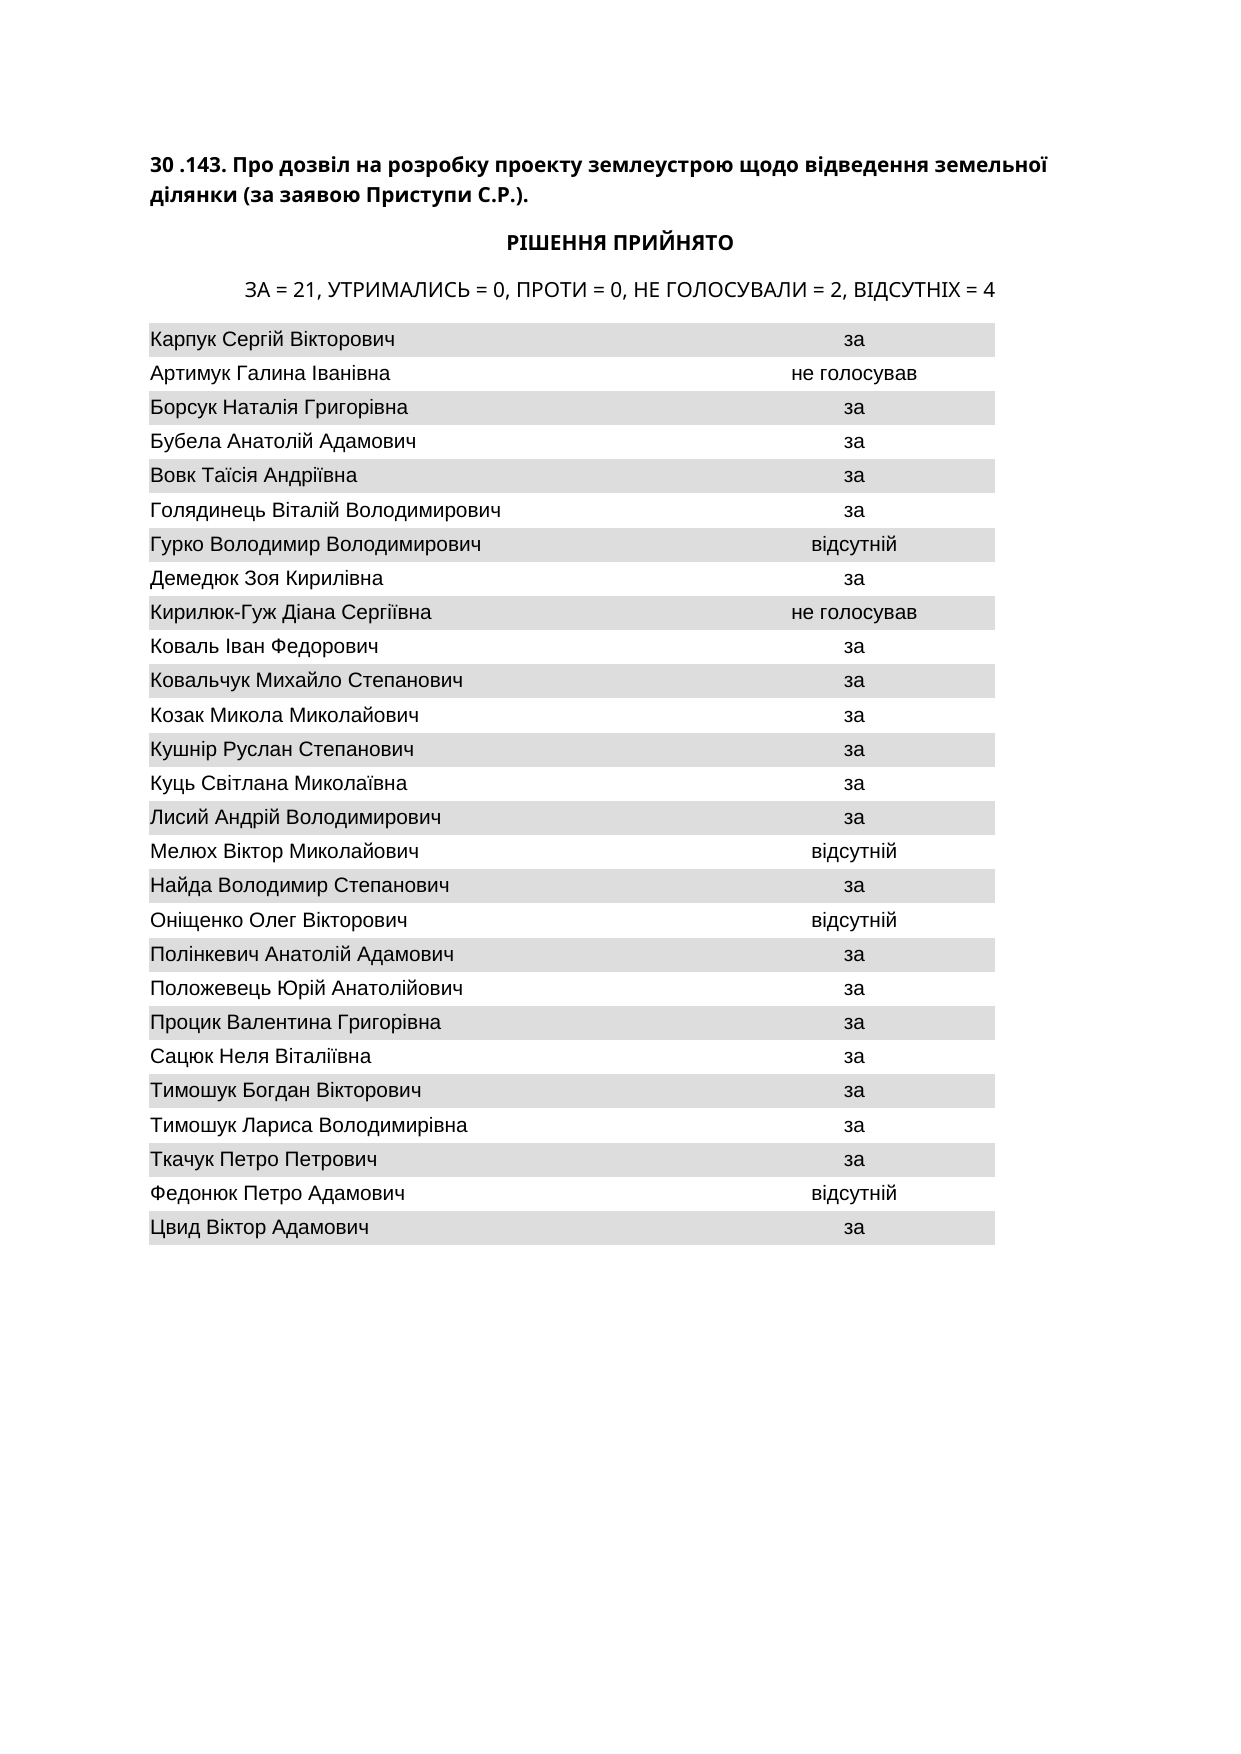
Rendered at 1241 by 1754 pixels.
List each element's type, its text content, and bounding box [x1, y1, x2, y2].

table_cell Вовк Таїсія Андріївна [149, 459, 713, 493]
table_cell за [713, 391, 995, 425]
table_cell за [713, 972, 995, 1006]
table_cell за [713, 493, 995, 527]
table_cell Полінкевич Анатолій Адамович [149, 938, 713, 972]
table_cell за [713, 425, 995, 459]
table_cell Лисий Андрій Володимирович [149, 801, 713, 835]
table_cell Тимошук Лариса Володимирівна [149, 1108, 713, 1142]
table_cell за [713, 1074, 995, 1108]
table_cell Тимошук Богдан Вікторович [149, 1074, 713, 1108]
table_cell Оніщенко Олег Вікторович [149, 903, 713, 937]
table_cell відсутній [713, 528, 995, 562]
table_cell Федонюк Петро Адамович [149, 1177, 713, 1211]
table_cell за [713, 869, 995, 903]
table_cell Бубела Анатолій Адамович [149, 425, 713, 459]
table_cell за [713, 630, 995, 664]
table_header Карпук Сергій Вікторович [149, 323, 713, 357]
table_cell Кирилюк-Гуж Діана Сергіївна [149, 596, 713, 630]
table_header за [713, 323, 995, 357]
table_cell Мелюх Віктор Миколайович [149, 835, 713, 869]
table_cell Демедюк Зоя Кирилівна [149, 562, 713, 596]
table_cell Гурко Володимир Володимирович [149, 528, 713, 562]
table_cell за [713, 1040, 995, 1074]
table_cell за [713, 459, 995, 493]
table_cell за [713, 664, 995, 698]
table_cell Цвид Віктор Адамович [149, 1211, 713, 1245]
table_cell за [713, 1211, 995, 1245]
table_cell Куць Світлана Миколаївна [149, 767, 713, 801]
table_cell Козак Микола Миколайович [149, 698, 713, 732]
table_cell Процик Валентина Григорівна [149, 1006, 713, 1040]
table_cell відсутній [713, 835, 995, 869]
table_cell Ткачук Петро Петрович [149, 1143, 713, 1177]
table_cell Ковальчук Михайло Степанович [149, 664, 713, 698]
table_cell за [713, 698, 995, 732]
table_cell за [713, 733, 995, 767]
table_cell не голосував [713, 357, 995, 391]
table_cell Артимук Галина Іванівна [149, 357, 713, 391]
table_cell не голосував [713, 596, 995, 630]
table_cell Коваль Іван Федорович [149, 630, 713, 664]
table_cell Голядинець Віталій Володимирович [149, 493, 713, 527]
table_cell за [713, 938, 995, 972]
table_cell Положевець Юрій Анатолійович [149, 972, 713, 1006]
text 30 .143. Про дозвіл на розробку проекту землеустрою щодо відведення земельної ділянки (за заявою Приступи С.Р.). [150, 150, 1090, 209]
table_cell за [713, 767, 995, 801]
table_cell Найда Володимир Степанович [149, 869, 713, 903]
table_cell за [713, 562, 995, 596]
table_cell за [713, 1006, 995, 1040]
table_cell Сацюк Неля Віталіївна [149, 1040, 713, 1074]
table_cell за [713, 1143, 995, 1177]
table_cell за [713, 801, 995, 835]
text ЗА = 21, УТРИМАЛИСЬ = 0, ПРОТИ = 0, НЕ ГОЛОСУВАЛИ = 2, ВІДСУТНІХ = 4 [150, 275, 1090, 304]
table_cell відсутній [713, 1177, 995, 1211]
table_cell Борсук Наталія Григорівна [149, 391, 713, 425]
text РІШЕННЯ ПРИЙНЯТО [150, 228, 1090, 256]
table_cell відсутній [713, 903, 995, 937]
table_cell за [713, 1108, 995, 1142]
table_cell Кушнір Руслан Степанович [149, 733, 713, 767]
